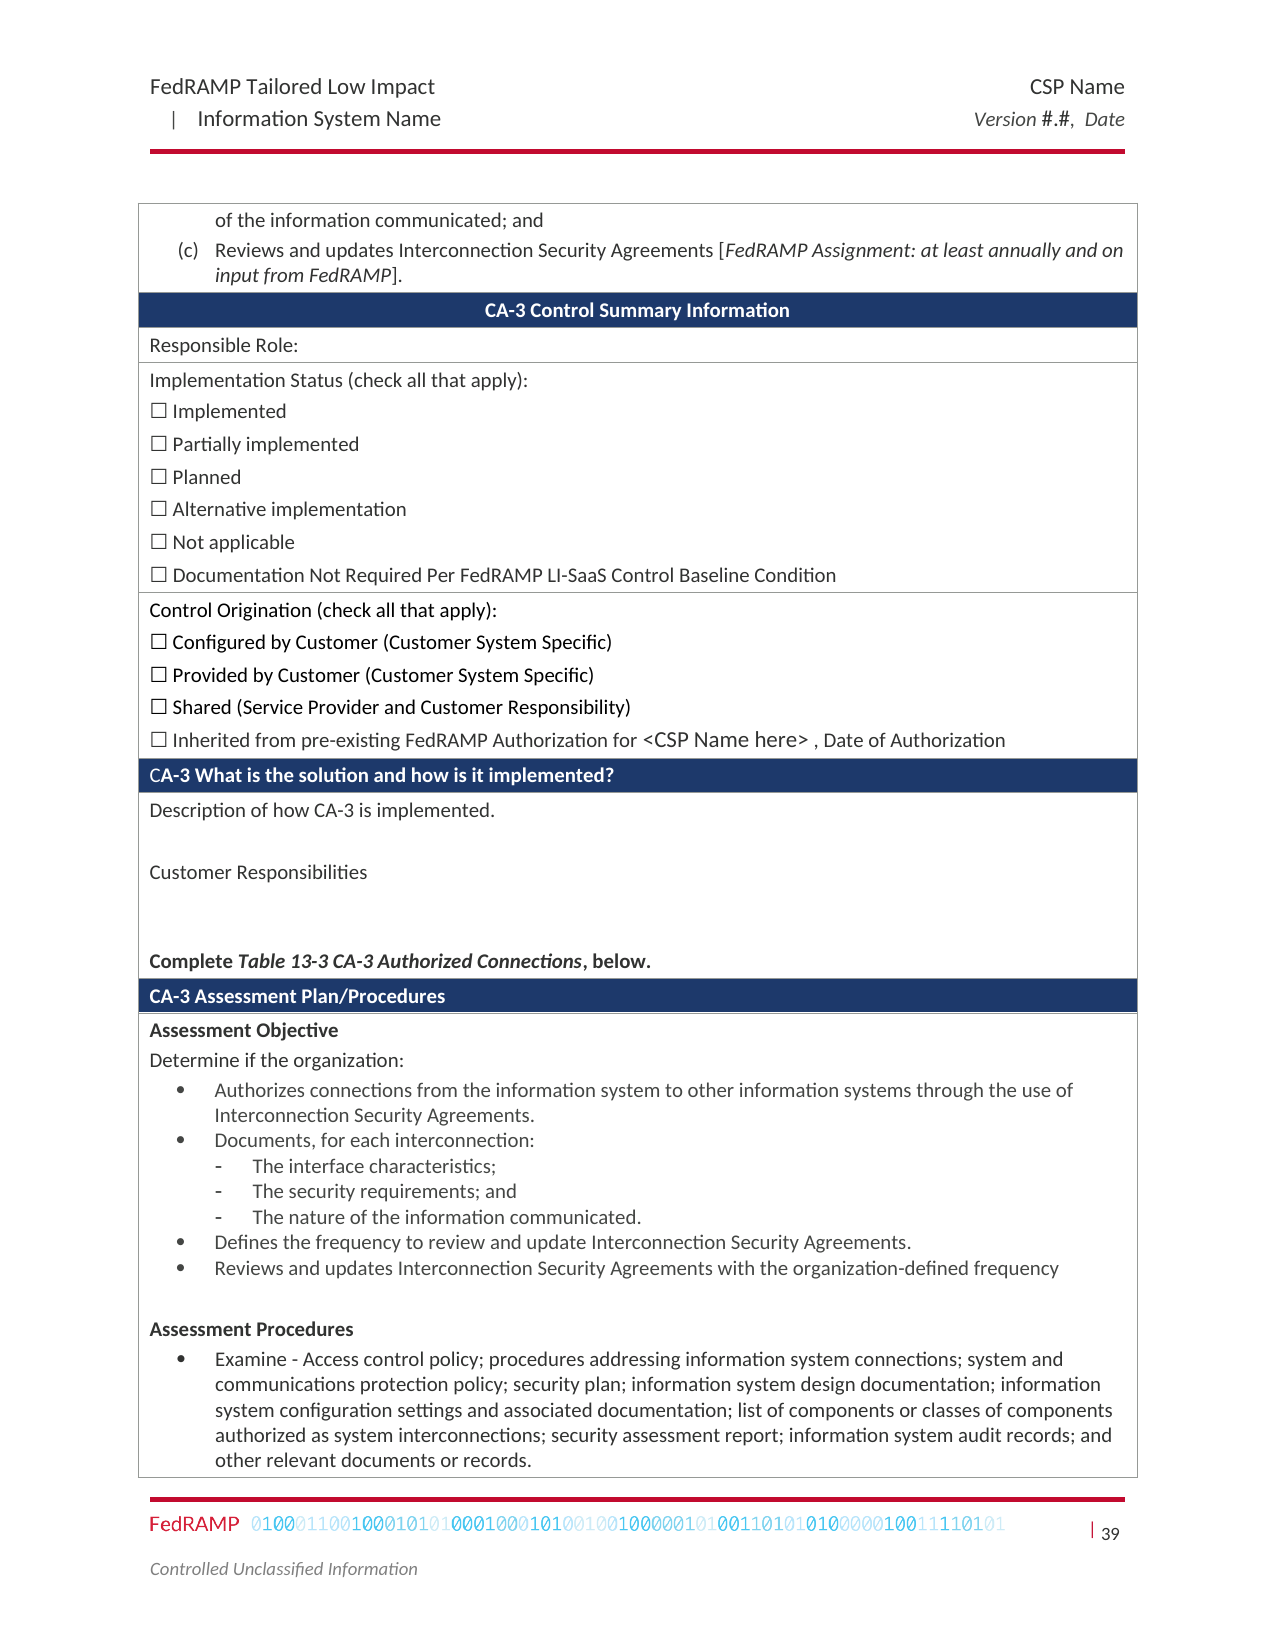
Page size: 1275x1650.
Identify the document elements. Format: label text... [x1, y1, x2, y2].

table_cell CA-3 What is the solution and how is it implemented? [139, 759, 1137, 792]
table_cell CA-3 Assessment Plan/Procedures [139, 979, 1137, 1012]
picture [150, 1514, 1005, 1540]
table_cell CA-3 Control Summary Information [139, 293, 1137, 327]
table_cell Description of how CA-3 is implemented. Customer Responsibilities Complete Table 13-3 CA-3 Authorized Connections, below. [139, 793, 1137, 978]
table_cell Control Origination (check all that apply): Configured by Customer (Customer System Specific) Provided by Customer (Customer System Specific) Shared (Service Provider and Customer Responsibility) Inherited from pre-existing FedRAMP Authorization for , [139, 593, 1137, 757]
table_cell Implementation Status (check all that apply): Implemented Partially implemented Planned Alternative implementation Not applicable Documentation Not Required Per FedRAMP LI-SaaS Control Baseline Condition [139, 363, 1137, 592]
table_cell Responsible Role: [139, 328, 1137, 362]
